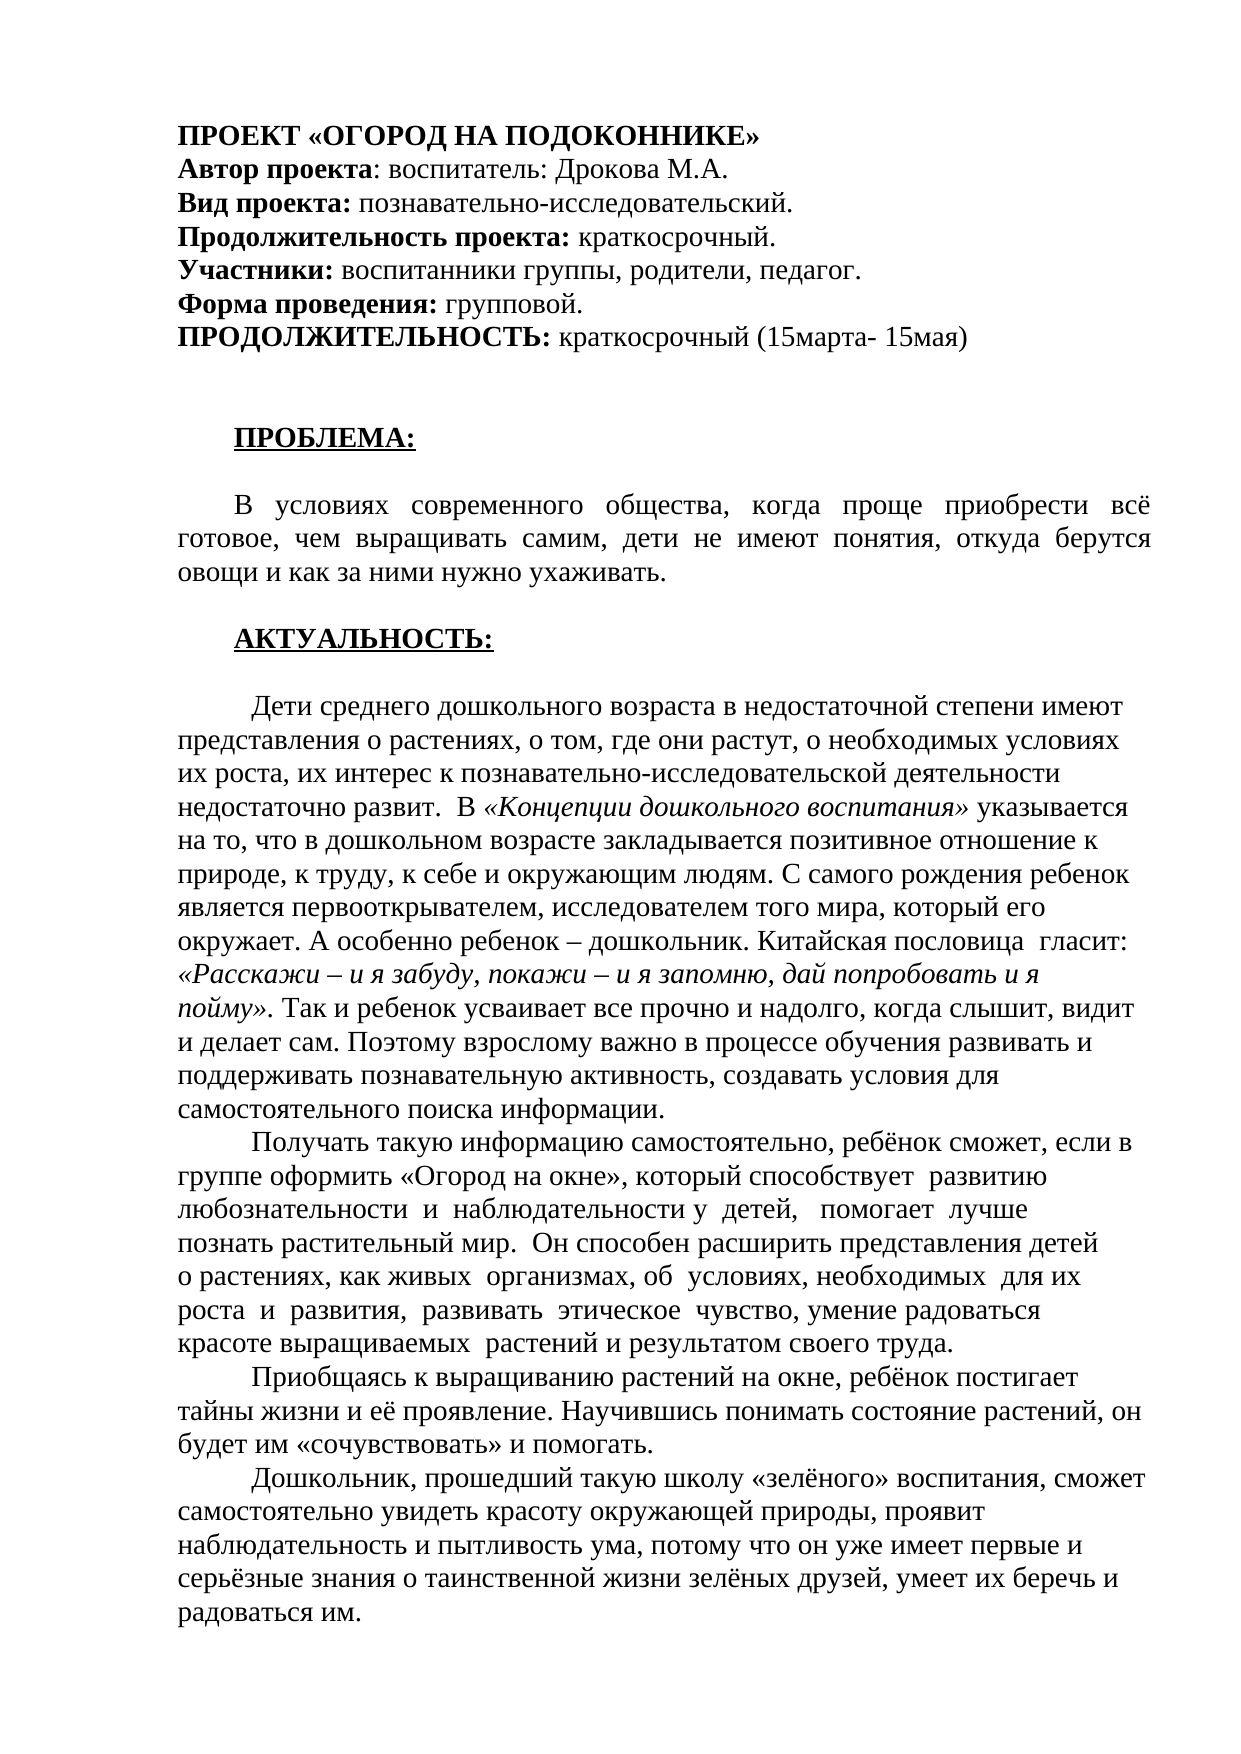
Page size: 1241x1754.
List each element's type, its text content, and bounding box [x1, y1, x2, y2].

text Форма проведения: групповой. [177, 286, 1152, 319]
text Автор проекта: воспитатель: Дрокова М.А. Вид проекта: познавательно-исследовательский. [177, 152, 1152, 219]
text В условиях современного общества, когда проще приобрести всё готовое, чем выращивать самим, дети не имеют понятия, откуда берутся овощи и как за ними нужно ухаживать. [177, 487, 1152, 588]
text ПРОДОЛЖИТЕЛЬНОСТЬ: краткосрочный (15марта- 15мая) [177, 319, 1152, 353]
text ПРОБЛЕМА: [177, 420, 1152, 453]
text Продолжительность проекта: краткосрочный. [177, 219, 1152, 252]
text Получать такую информацию самостоятельно, ребёнок сможет, если в группе оформить «Огород на окне», который способствует развитию любознательности и наблюдательности у детей, помогает лучше познать растительный мир. Он способен расширить представления детей о растениях, как живых организмах, об условиях, необходимых для их роста и развития, развивать этическое чувство, умение радоваться красоте выращиваемых растений и результатом своего труда. [177, 1124, 1152, 1359]
text АКТУАЛЬНОСТЬ: [177, 621, 1152, 655]
text Дошкольник, прошедший такую школу «зелёного» воспитания, сможет самостоятельно увидеть красоту окружающей природы, проявит наблюдательность и пытливость ума, потому что он уже имеет первые и серьёзные знания о таинственной жизни зелёных друзей, умеет их беречь и радоваться им. [177, 1460, 1152, 1627]
text Дети среднего дошкольного возраста в недостаточной степени имеют представления о растениях, о том, где они растут, о необходимых условиях их роста, их интерес к познавательно-исследовательской деятельности недостаточно развит. В «Концепции дошкольного воспитания» указывается на то, что в дошкольном возрасте закладывается позитивное отношение к природе, к труду, к себе и окружающим людям. С самого рождения ребенок является первооткрывателем, исследователем того мира, который его окружает. А особенно ребенок – дошкольник. Китайская пословица гласит: «Расскажи – и я забуду, покажи – и я запомню, дай попробовать и я пойму». Так и ребенок усваивает все прочно и надолго, когда слышит, видит и делает сам. Поэтому взрослому важно в процессе обучения развивать и поддерживать познавательную активность, создавать условия для самостоятельного поиска информации. [177, 688, 1152, 1124]
text Приобщаясь к выращиванию растений на окне, ребёнок постигает тайны жизни и её проявление. Научившись понимать состояние растений, он будет им «сочувствовать» и помогать. [177, 1359, 1152, 1460]
text Участники: воспитанники группы, родители, педагог. [177, 252, 1152, 286]
text ПРОЕКТ «ОГОРОД НА ПОДОКОННИКЕ» [177, 118, 1152, 152]
